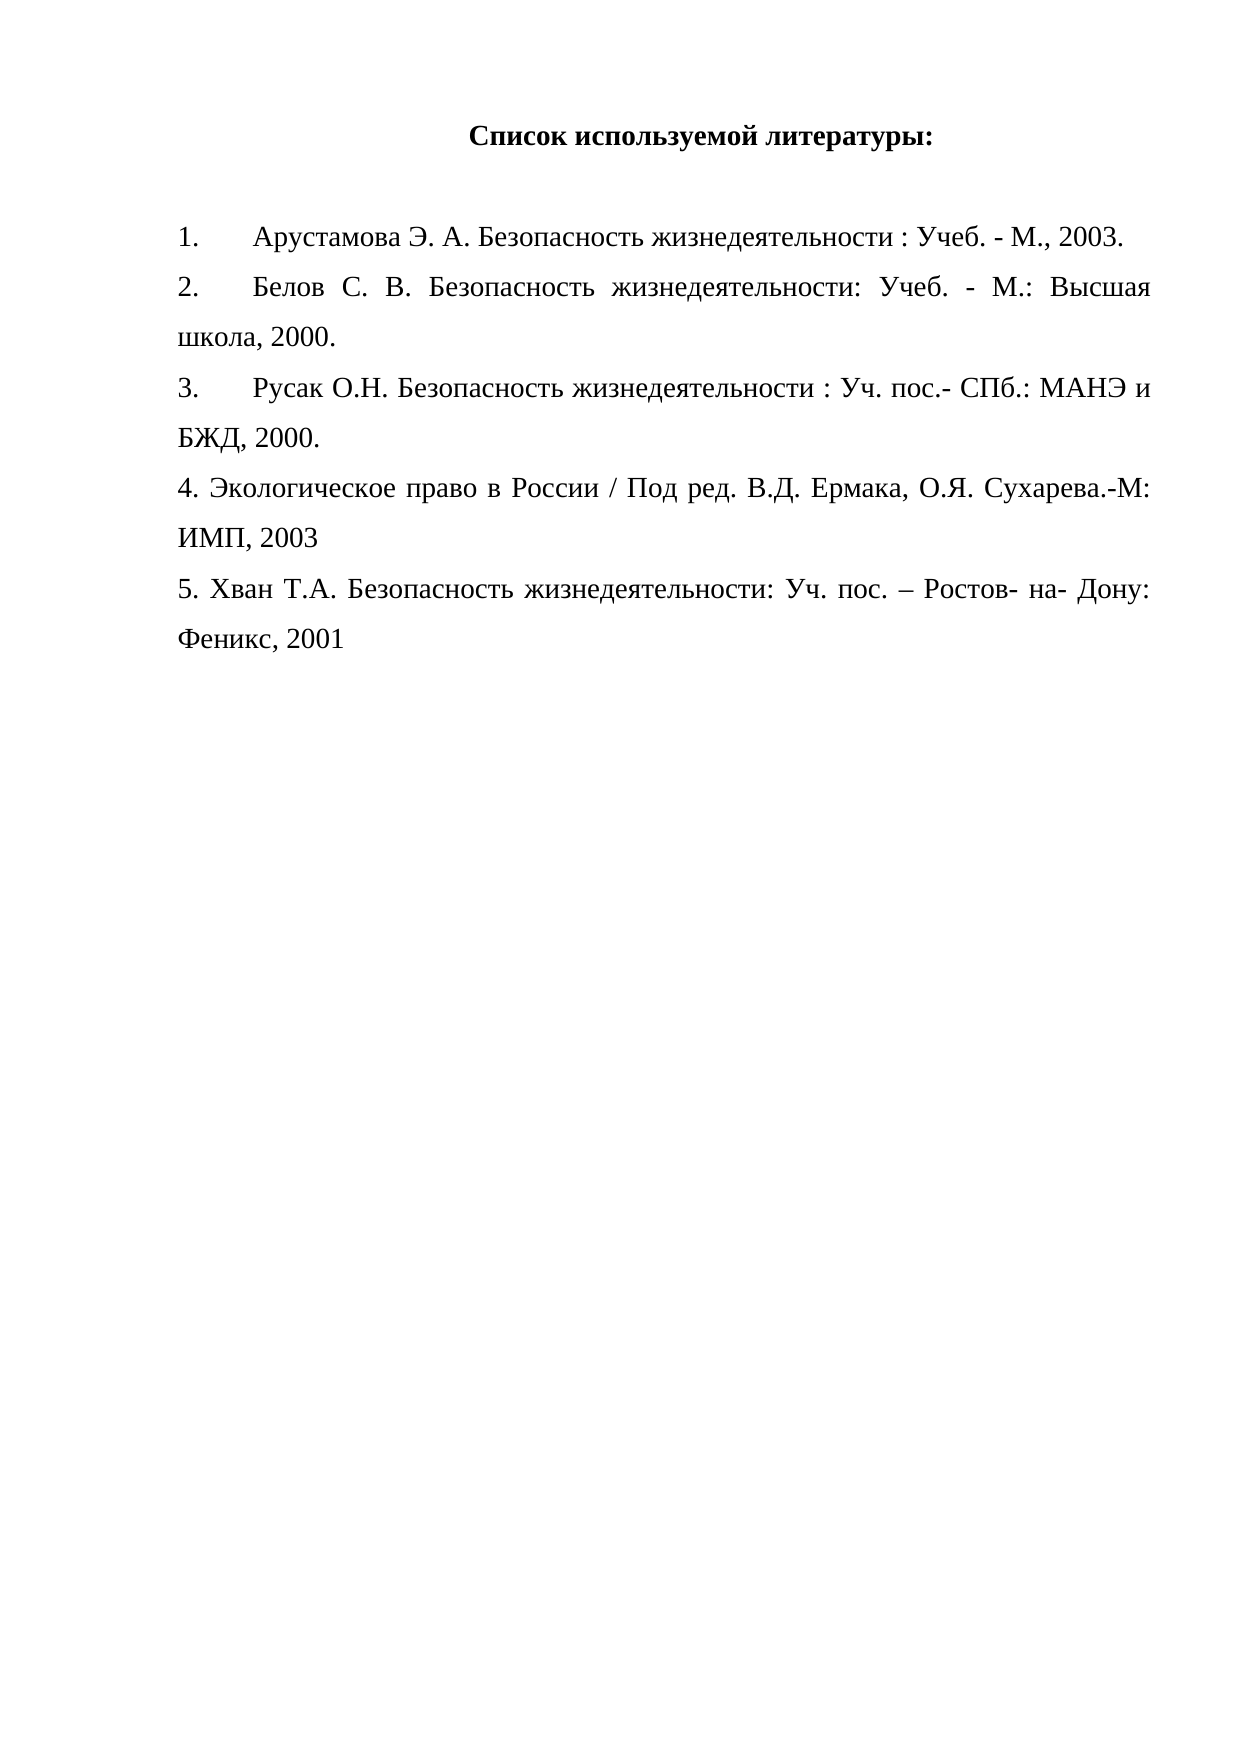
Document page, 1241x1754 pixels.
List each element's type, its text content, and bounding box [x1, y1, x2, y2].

list Русак О.Н. Безопасность жизнедеятельности : Уч. пос.- СПб.: МАНЭ и БЖД, 2000. [177, 370, 1152, 453]
text Список используемой литературы: [177, 118, 1152, 152]
text 5. Хван Т.А. Безопасность жизнедеятельности: Уч. пос. – Ростов- на- Дону: Феникс, 2001 [177, 571, 1152, 655]
text 4. Экологическое право в России / Под ред. В.Д. Ермака, О.Я. Сухарева.-М: ИМП, 2003 [177, 470, 1152, 554]
list Белов С. В. Безопасность жизнедеятельности: Учеб. - М.: Высшая школа, 2000. [177, 269, 1152, 353]
list Арустамова Э. А. Безопасность жизнедеятельности : Учеб. - М., 2003. [177, 219, 1152, 252]
